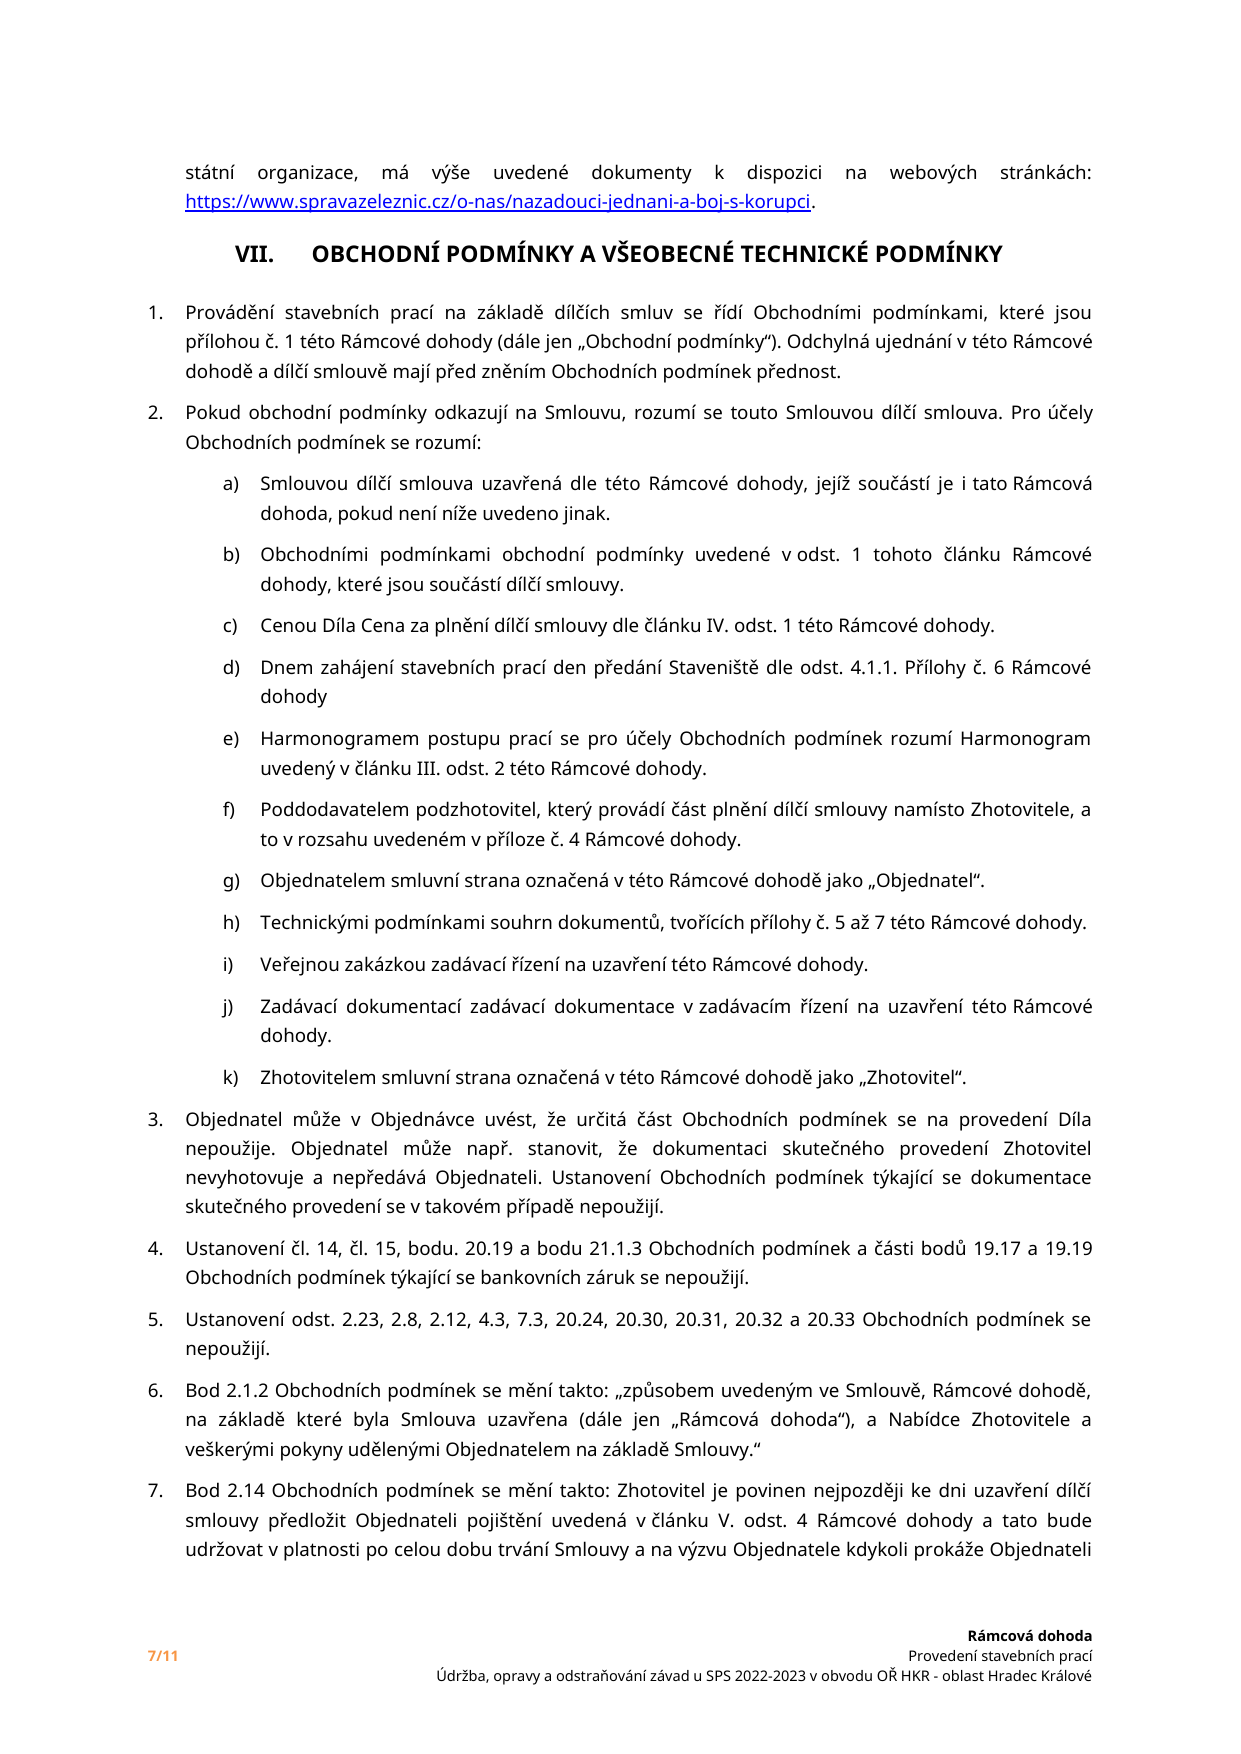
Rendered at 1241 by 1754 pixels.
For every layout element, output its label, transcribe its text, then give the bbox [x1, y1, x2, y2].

list Zhotovitelem smluvní strana označená v této Rámcové dohodě jako „Zhotovitel“. [223, 1064, 1093, 1089]
list Objednatel může v Objednávce uvést, že určitá část Obchodních podmínek se na provedení Díla nepoužije. Objednatel může např. stanovit, že dokumentaci skutečného provedení Zhotovitel nevyhotovuje a nepředává Objednateli. Ustanovení Obchodních podmínek týkající se dokumentace skutečného provedení se v takovém případě nepoužijí. [148, 1106, 1093, 1219]
list Cenou Díla Cena za plnění dílčí smlouvy dle článku IV. odst. 1 této Rámcové dohody. [223, 613, 1093, 638]
list Veřejnou zakázkou zadávací řízení na uzavření této Rámcové dohody. [223, 951, 1093, 977]
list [148, 159, 1093, 214]
list Objednatelem smluvní strana označená v této Rámcové dohodě jako „Objednatel“. [223, 868, 1093, 893]
list Zadávací dokumentací zadávací dokumentace v zadávacím řízení na uzavření této Rámcové dohody. [223, 993, 1093, 1048]
list Provádění stavebních prací na základě dílčích smluv se řídí Obchodními podmínkami, které jsou přílohou č. 1 této Rámcové dohody (dále jen „Obchodní podmínky“). Odchylná ujednání v této Rámcové dohodě a dílčí smlouvě mají před zněním Obchodních podmínek přednost. [148, 299, 1093, 383]
list Harmonogramem postupu prací se pro účely Obchodních podmínek rozumí Harmonogram uvedený v článku III. odst. 2 této Rámcové dohody. [223, 726, 1093, 780]
list Poddodavatelem podzhotovitel, který provádí část plnění dílčí smlouvy namísto Zhotovitele, a to v rozsahu uvedeném v příloze č. 4 Rámcové dohody. [223, 797, 1093, 851]
list Smlouvou dílčí smlouva uzavřená dle této Rámcové dohody, jejíž součástí je i tato Rámcová dohoda, pokud není níže uvedeno jinak. [223, 471, 1093, 526]
list Obchodními podmínkami obchodní podmínky uvedené v odst. 1 tohoto článku Rámcové dohody, které jsou součástí dílčí smlouvy. [223, 542, 1093, 597]
list Ustanovení čl. 14, čl. 15, bodu. 20.19 a bodu 21.1.3 Obchodních podmínek a části bodů 19.17 a 19.19 Obchodních podmínek týkající se bankovních záruk se nepoužijí. [148, 1235, 1093, 1290]
list Technickými podmínkami souhrn dokumentů, tvořících přílohy č. 5 až 7 této Rámcové dohody. [223, 909, 1093, 935]
list Pokud obchodní podmínky odkazují na Smlouvu, rozumí se touto Smlouvou dílčí smlouva. Pro účely Obchodních podmínek se rozumí: [148, 400, 1093, 454]
list Ustanovení odst. 2.23, 2.8, 2.12, 4.3, 7.3, 20.24, 20.30, 20.31, 20.32 a 20.33 Obchodních podmínek se nepoužijí. [148, 1306, 1093, 1361]
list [148, 1478, 1093, 1562]
list Bod 2.1.2 Obchodních podmínek se mění takto: „způsobem uvedeným ve Smlouvě, Rámcové dohodě, na základě které byla Smlouva uzavřena (dále jen „Rámcová dohoda“), a Nabídce Zhotovitele a veškerými pokyny udělenými Objednatelem na základě Smlouvy.“ [148, 1377, 1093, 1462]
list OBCHODNÍ PODMÍNKY A VŠEOBECNÉ TECHNICKÉ PODMÍNKY [185, 238, 1093, 270]
list Dnem zahájení stavebních prací den předání Staveniště dle odst. 4.1.1. Přílohy č. 6 Rámcové dohody [223, 654, 1093, 709]
